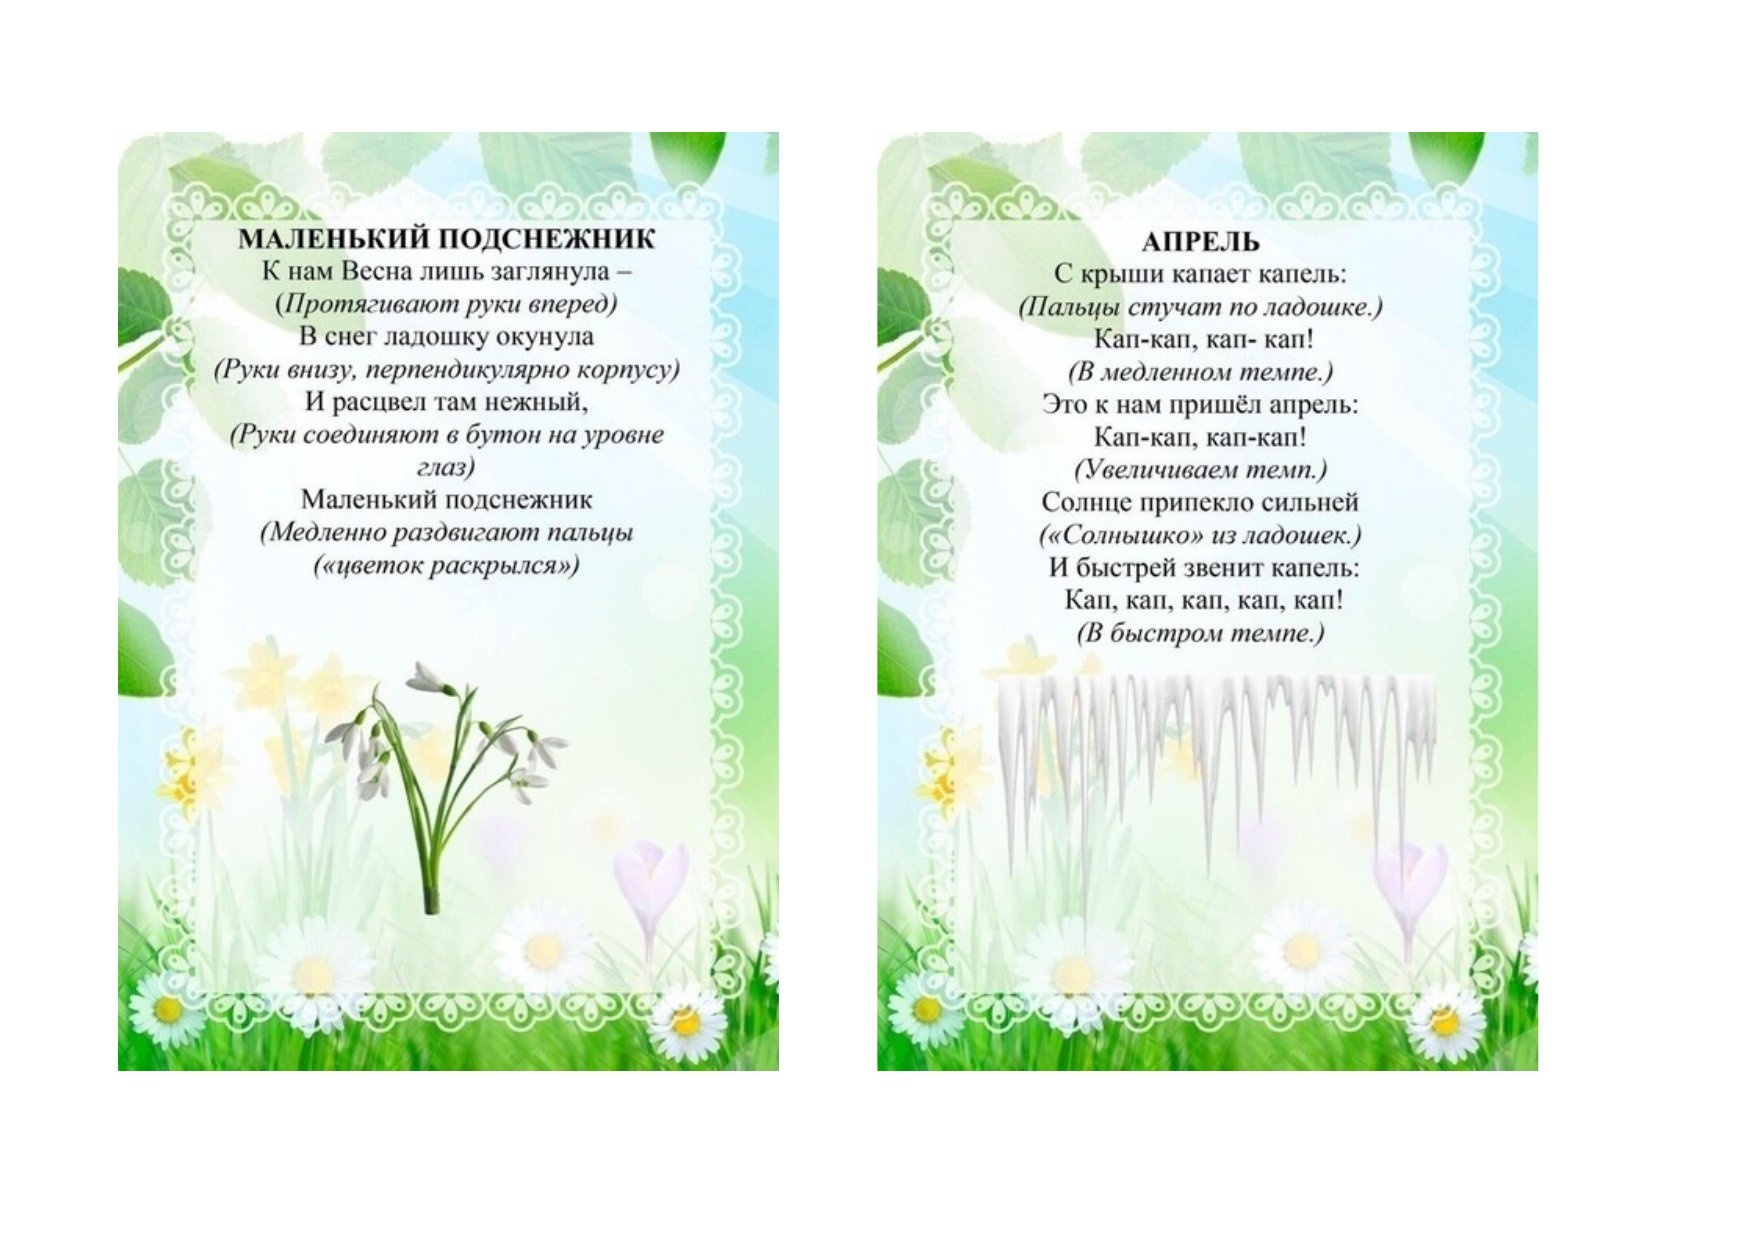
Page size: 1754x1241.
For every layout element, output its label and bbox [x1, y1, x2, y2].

picture [877, 132, 1539, 1071]
picture [118, 132, 779, 1071]
